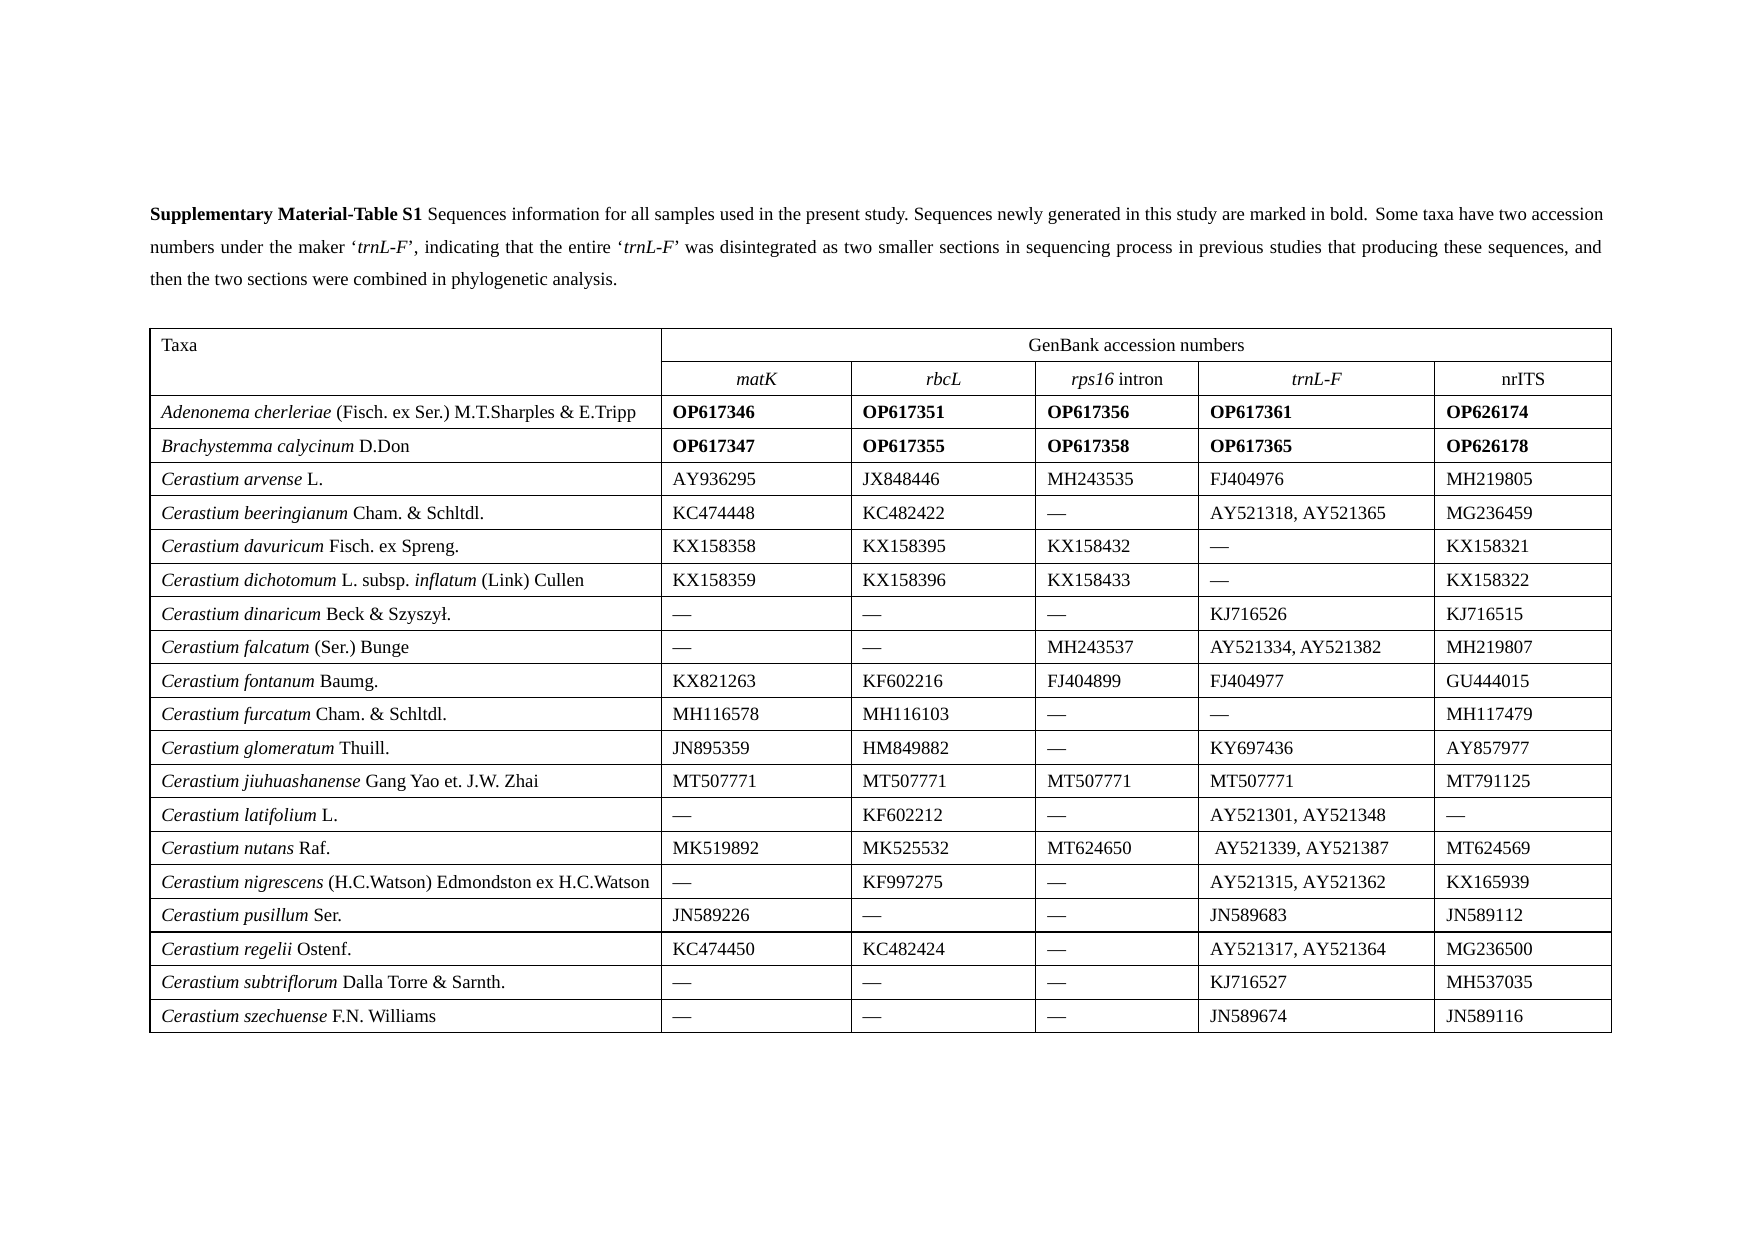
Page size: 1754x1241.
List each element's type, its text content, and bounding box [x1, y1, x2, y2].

table_cell KF997275 [852, 865, 1035, 898]
table_cell OP617358 [1036, 429, 1198, 462]
table_header Taxa [151, 329, 661, 395]
table_cell rps16 intron [1036, 362, 1198, 395]
table_cell JN589674 [1199, 1000, 1434, 1032]
table_cell Brachystemma calycinum D.Don [151, 429, 661, 462]
table_cell OP617346 [662, 396, 851, 428]
table_cell KC482422 [852, 496, 1035, 529]
table_cell — [1036, 597, 1198, 629]
table_cell JN589116 [1435, 1000, 1611, 1032]
table_cell — [852, 631, 1035, 663]
table_cell — [1036, 798, 1198, 831]
table_cell AY857977 [1435, 731, 1611, 764]
table_cell Cerastium nutans Raf. [151, 832, 661, 864]
table_cell KX158358 [662, 530, 851, 562]
table_cell KJ716515 [1435, 597, 1611, 629]
table_cell KX165939 [1435, 865, 1611, 898]
table_cell — [1199, 698, 1434, 730]
table_header GenBank accession numbers [662, 329, 1611, 361]
table_cell AY521334, AY521382 [1199, 631, 1434, 663]
table_cell KX158395 [852, 530, 1035, 562]
table_cell Cerastium beeringianum Cham. & Schltdl. [151, 496, 661, 529]
table_cell — [1036, 933, 1198, 965]
table_cell FJ404899 [1036, 664, 1198, 697]
table_cell KX821263 [662, 664, 851, 697]
table_cell MH219805 [1435, 463, 1611, 495]
table_cell KF602212 [852, 798, 1035, 831]
table_cell MH219807 [1435, 631, 1611, 663]
table_cell AY521318, AY521365 [1199, 496, 1434, 529]
table_cell — [852, 966, 1035, 998]
table_cell — [1036, 899, 1198, 931]
table_cell Cerastium arvense L. [151, 463, 661, 495]
table_cell MT624569 [1435, 832, 1611, 864]
table_cell OP617361 [1199, 396, 1434, 428]
table_cell KJ716526 [1199, 597, 1434, 629]
table_cell — [1036, 496, 1198, 529]
table_cell — [1199, 530, 1434, 562]
table_cell MH537035 [1435, 966, 1611, 998]
table_cell Cerastium furcatum Cham. & Schltdl. [151, 698, 661, 730]
table_cell FJ404976 [1199, 463, 1434, 495]
table_cell MT791125 [1435, 765, 1611, 797]
table_cell MK525532 [852, 832, 1035, 864]
table_cell Cerastium regelii Ostenf. [151, 933, 661, 965]
table_cell — [662, 798, 851, 831]
table_cell KJ716527 [1199, 966, 1434, 998]
table_cell KF602216 [852, 664, 1035, 697]
table_cell — [662, 597, 851, 629]
table_cell — [662, 631, 851, 663]
table_cell — [1435, 798, 1611, 831]
table_cell trnL-F [1199, 362, 1434, 395]
table_cell MT624650 [1036, 832, 1198, 864]
table_cell — [662, 865, 851, 898]
table_cell JN589226 [662, 899, 851, 931]
text Supplementary Material-Table S1 Sequences information for all samples used in the present study. Sequences newly generated in this study are marked in bold. Some taxa have two accession numbers under the maker ‘trnL-F’, indicating that the entire ‘trnL-F’ was disintegrated as two smaller sections in sequencing process in previous studies that producing these sequences, and then the two sections were combined in phylogenetic analysis. [150, 198, 1604, 295]
table_cell — [662, 966, 851, 998]
table_cell Cerastium falcatum (Ser.) Bunge [151, 631, 661, 663]
table_cell MG236459 [1435, 496, 1611, 529]
table_cell KX158321 [1435, 530, 1611, 562]
table_cell — [1036, 966, 1198, 998]
table_cell KC482424 [852, 933, 1035, 965]
table_cell KX158396 [852, 564, 1035, 596]
table_cell — [1036, 1000, 1198, 1032]
table_cell OP617351 [852, 396, 1035, 428]
table_cell KC474448 [662, 496, 851, 529]
table_cell Cerastium dichotomum L. subsp. inflatum (Link) Cullen [151, 564, 661, 596]
table_cell Adenonema cherleriae (Fisch. ex Ser.) M.T.Sharples & E.Tripp [151, 396, 661, 428]
table_cell AY521339, AY521387 [1199, 832, 1434, 864]
table_cell MH243535 [1036, 463, 1198, 495]
table_cell JN589683 [1199, 899, 1434, 931]
table_cell JN589112 [1435, 899, 1611, 931]
table_cell KX158433 [1036, 564, 1198, 596]
table_cell GU444015 [1435, 664, 1611, 697]
table_cell — [1199, 564, 1434, 596]
table_cell FJ404977 [1199, 664, 1434, 697]
table_cell — [852, 899, 1035, 931]
table_cell MH117479 [1435, 698, 1611, 730]
table_cell MG236500 [1435, 933, 1611, 965]
table_cell AY521315, AY521362 [1199, 865, 1434, 898]
table_cell MT507771 [852, 765, 1035, 797]
table_cell Cerastium pusillum Ser. [151, 899, 661, 931]
table_cell Cerastium jiuhuashanense Gang Yao et. J.W. Zhai [151, 765, 661, 797]
table_cell nrITS [1435, 362, 1611, 395]
table_cell JX848446 [852, 463, 1035, 495]
table_cell OP617347 [662, 429, 851, 462]
table_cell HM849882 [852, 731, 1035, 764]
table_cell — [852, 597, 1035, 629]
table_cell — [1036, 731, 1198, 764]
table_cell — [1036, 865, 1198, 898]
table_cell — [852, 1000, 1035, 1032]
table_cell Cerastium glomeratum Thuill. [151, 731, 661, 764]
table_cell JN895359 [662, 731, 851, 764]
table_cell OP617356 [1036, 396, 1198, 428]
table_cell AY936295 [662, 463, 851, 495]
table_cell MK519892 [662, 832, 851, 864]
table_cell KY697436 [1199, 731, 1434, 764]
table_cell MH116578 [662, 698, 851, 730]
table_cell Cerastium latifolium L. [151, 798, 661, 831]
table_cell — [662, 1000, 851, 1032]
table_cell MT507771 [1036, 765, 1198, 797]
table_cell Cerastium dinaricum Beck & Szyszył. [151, 597, 661, 629]
table_cell Cerastium nigrescens (H.C.Watson) Edmondston ex H.C.Watson [151, 865, 661, 898]
table_cell OP626174 [1435, 396, 1611, 428]
table_cell OP626178 [1435, 429, 1611, 462]
table_cell KX158322 [1435, 564, 1611, 596]
table_cell OP617365 [1199, 429, 1434, 462]
table_cell AY521317, AY521364 [1199, 933, 1434, 965]
table_cell Cerastium subtriflorum Dalla Torre & Sarnth. [151, 966, 661, 998]
table_cell KX158432 [1036, 530, 1198, 562]
table_cell Cerastium davuricum Fisch. ex Spreng. [151, 530, 661, 562]
table_cell MH116103 [852, 698, 1035, 730]
table_cell KX158359 [662, 564, 851, 596]
table_cell MT507771 [662, 765, 851, 797]
table_cell OP617355 [852, 429, 1035, 462]
table_cell KC474450 [662, 933, 851, 965]
table_cell AY521301, AY521348 [1199, 798, 1434, 831]
table_cell Cerastium szechuense F.N. Williams [151, 1000, 661, 1032]
table_cell — [1036, 698, 1198, 730]
table_cell MT507771 [1199, 765, 1434, 797]
table_cell MH243537 [1036, 631, 1198, 663]
table_cell matK [662, 362, 851, 395]
table_cell rbcL [852, 362, 1035, 395]
table_cell Cerastium fontanum Baumg. [151, 664, 661, 697]
